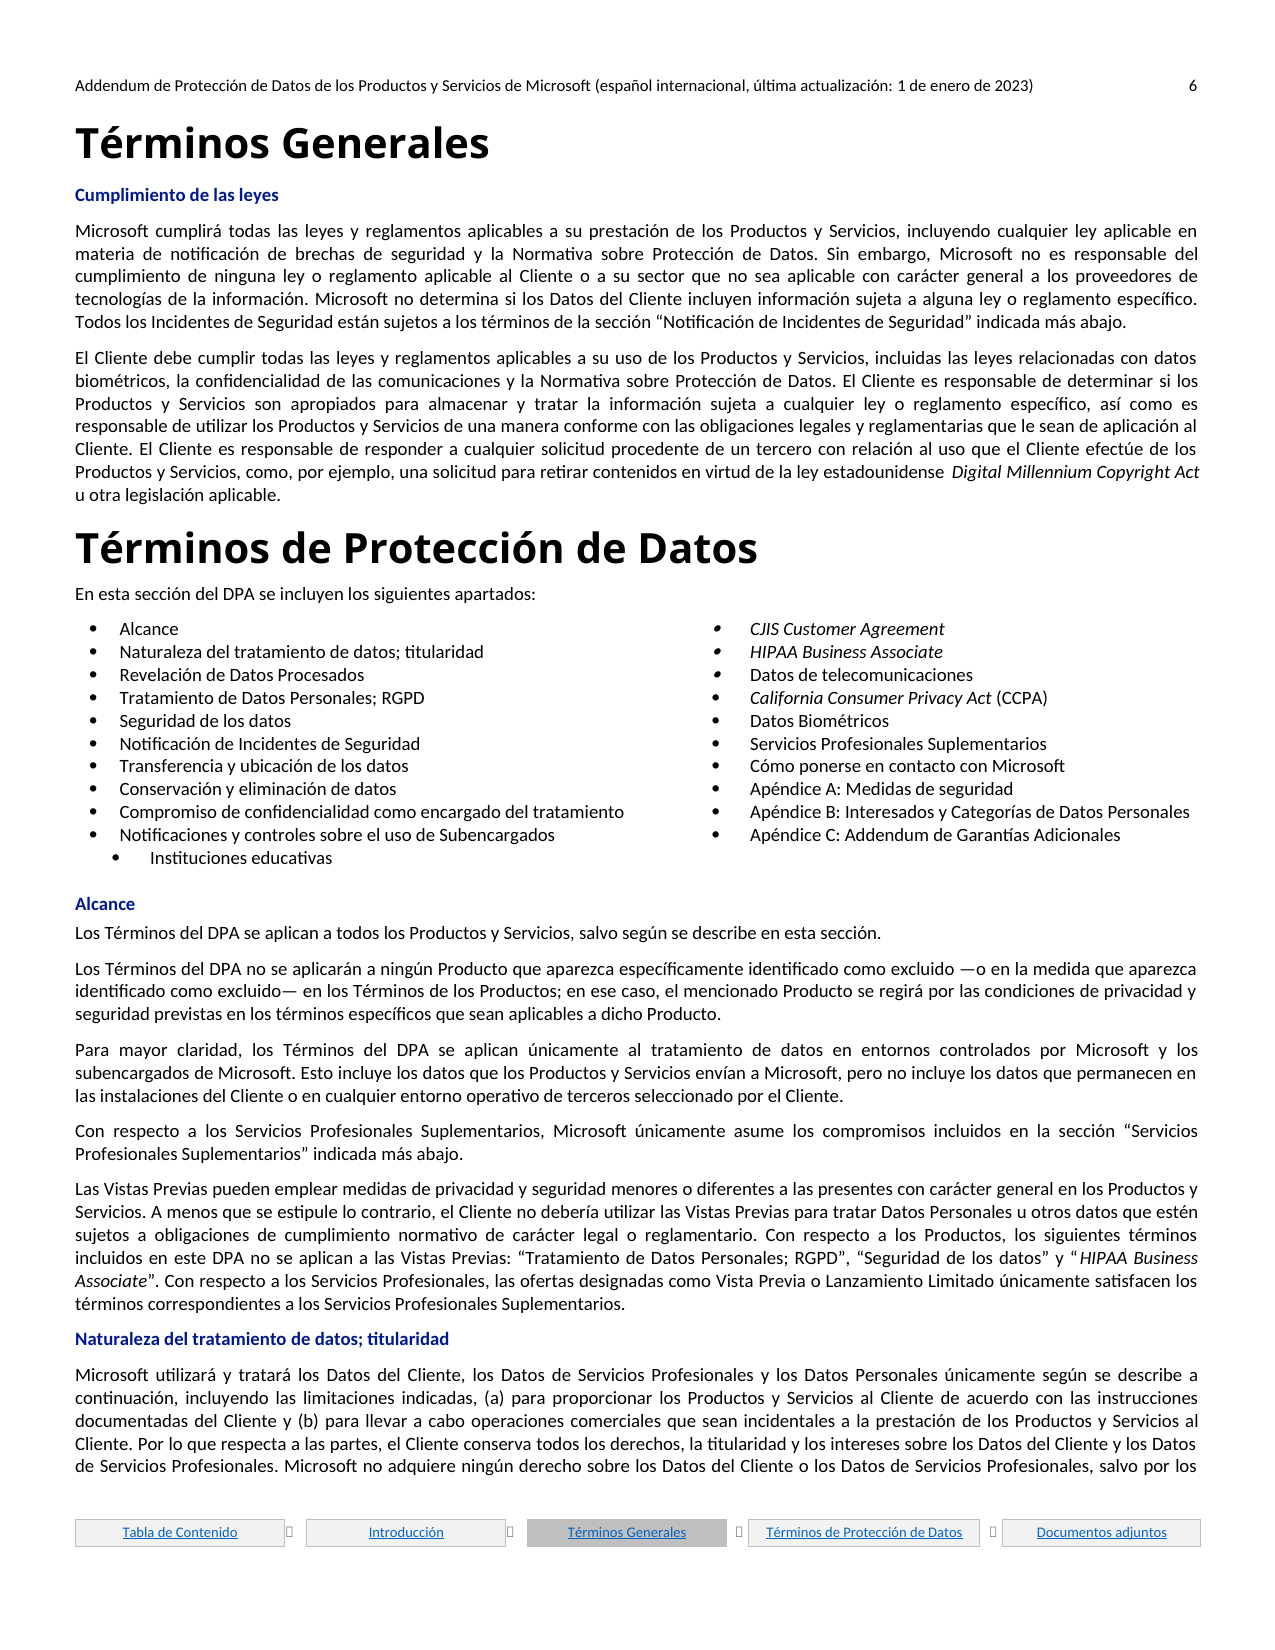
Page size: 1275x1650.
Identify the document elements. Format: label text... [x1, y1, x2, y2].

list Para mayor claridad, los Términos del DPA se aplican únicamente al tratamiento de datos en entornos controlados por Microsoft y los subencargados de Microsoft. Esto incluye los datos que los Productos y Servicios envían a Microsoft, pero no incluye los datos que permanecen en las instalaciones del Cliente o en cualquier entorno operativo de terceros seleccionado por el Cliente. [75, 1038, 1200, 1107]
subtitle Naturaleza del tratamiento de datos; titularidad [75, 1328, 1200, 1351]
list Notificación de Incidentes de Seguridad [90, 732, 636, 755]
list Apéndice B: Interesados y Categorías de Datos Personales [712, 801, 1200, 823]
list Compromiso de confidencialidad como encargado del tratamiento [90, 801, 636, 823]
list Cómo ponerse en contacto con Microsoft [712, 755, 1200, 778]
list Conservación y eliminación de datos [90, 778, 636, 801]
list Tratamiento de Datos Personales; RGPD [90, 686, 636, 709]
list Apéndice A: Medidas de seguridad [712, 778, 1200, 801]
list Microsoft cumplirá todas las leyes y reglamentos aplicables a su prestación de los Productos y Servicios, incluyendo cualquier ley aplicable en materia de notificación de brechas de seguridad y la Normativa sobre Protección de Datos. Sin embargo, Microsoft no es responsable del cumplimiento de ninguna ley o reglamento aplicable al Cliente o a su sector que no sea aplicable con carácter general a los proveedores de tecnologías de la información. Microsoft no determina si los Datos del Cliente incluyen información sujeta a alguna ley o reglamento específico. Todos los Incidentes de Seguridad están sujetos a los términos de la sección “Notificación de Incidentes de Seguridad” indicada más abajo. [75, 219, 1200, 333]
list Apéndice C: Addendum de Garantías Adicionales [712, 823, 1200, 846]
list Datos de telecomunicaciones [712, 663, 1200, 686]
list CJIS Customer Agreement [712, 617, 1200, 640]
list Revelación de Datos Procesados [90, 663, 636, 686]
list En esta sección del DPA se incluyen los siguientes apartados: [75, 582, 1200, 605]
list California Consumer Privacy Act (CCPA) [712, 686, 1200, 709]
list Datos Biométricos [712, 709, 1200, 732]
list HIPAA Business Associate [712, 640, 1200, 663]
list Naturaleza del tratamiento de datos; titularidad [90, 640, 636, 663]
list Los Términos del DPA no se aplicarán a ningún Producto que aparezca específicamente identificado como excluido —o en la medida que aparezca identificado como excluido— en los Términos de los Productos; en ese caso, el mencionado Producto se regirá por las condiciones de privacidad y seguridad previstas en los términos específicos que sean aplicables a dicho Producto. [75, 957, 1200, 1026]
list Con respecto a los Servicios Profesionales Suplementarios, Microsoft únicamente asume los compromisos incluidos en la sección “Servicios Profesionales Suplementarios” indicada más abajo. [75, 1119, 1200, 1165]
list Transferencia y ubicación de los datos [90, 755, 636, 778]
subtitle Cumplimiento de las leyes [75, 183, 1200, 206]
list Las Vistas Previas pueden emplear medidas de privacidad y seguridad menores o diferentes a las presentes con carácter general en los Productos y Servicios. A menos que se estipule lo contrario, el Cliente no debería utilizar las Vistas Previas para tratar Datos Personales u otros datos que estén sujetos a obligaciones de cumplimiento normativo de carácter legal o reglamentario. Con respecto a los Productos, los siguientes términos incluidos en este DPA no se aplican a las Vistas Previas: “Tratamiento de Datos Personales; RGPD”, “Seguridad de los datos” y “HIPAA Business Associate”. Con respecto a los Servicios Profesionales, las ofertas designadas como Vista Previa o Lanzamiento Limitado únicamente satisfacen los términos correspondientes a los Servicios Profesionales Suplementarios. [75, 1178, 1200, 1315]
list Servicios Profesionales Suplementarios [712, 732, 1200, 755]
list Los Términos del DPA se aplican a todos los Productos y Servicios, salvo según se describe en esta sección. [75, 921, 1200, 944]
subtitle Términos Generales [75, 114, 1200, 171]
list Notificaciones y controles sobre el uso de Subencargados [90, 823, 636, 846]
subtitle Términos de Protección de Datos [75, 519, 1200, 576]
list Seguridad de los datos [90, 709, 636, 732]
subtitle Alcance [75, 892, 1200, 915]
list El Cliente debe cumplir todas las leyes y reglamentos aplicables a su uso de los Productos y Servicios, incluidas las leyes relacionadas con datos biométricos, la confidencialidad de las comunicaciones y la Normativa sobre Protección de Datos. El Cliente es responsable de determinar si los Productos y Servicios son apropiados para almacenar y tratar la información sujeta a cualquier ley o reglamento específico, así como es responsable de utilizar los Productos y Servicios de una manera conforme con las obligaciones legales y reglamentarias que le sean de aplicación al Cliente. El Cliente es responsable de responder a cualquier solicitud procedente de un tercero con relación al uso que el Cliente efectúe de los Productos y Servicios, como, por ejemplo, una solicitud para retirar contenidos en virtud de la ley estadounidense Digital Millennium Copyright Act u otra legislación aplicable. [75, 346, 1200, 506]
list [75, 1363, 1200, 1478]
list Alcance [90, 617, 636, 640]
list Instituciones educativas [112, 846, 600, 869]
